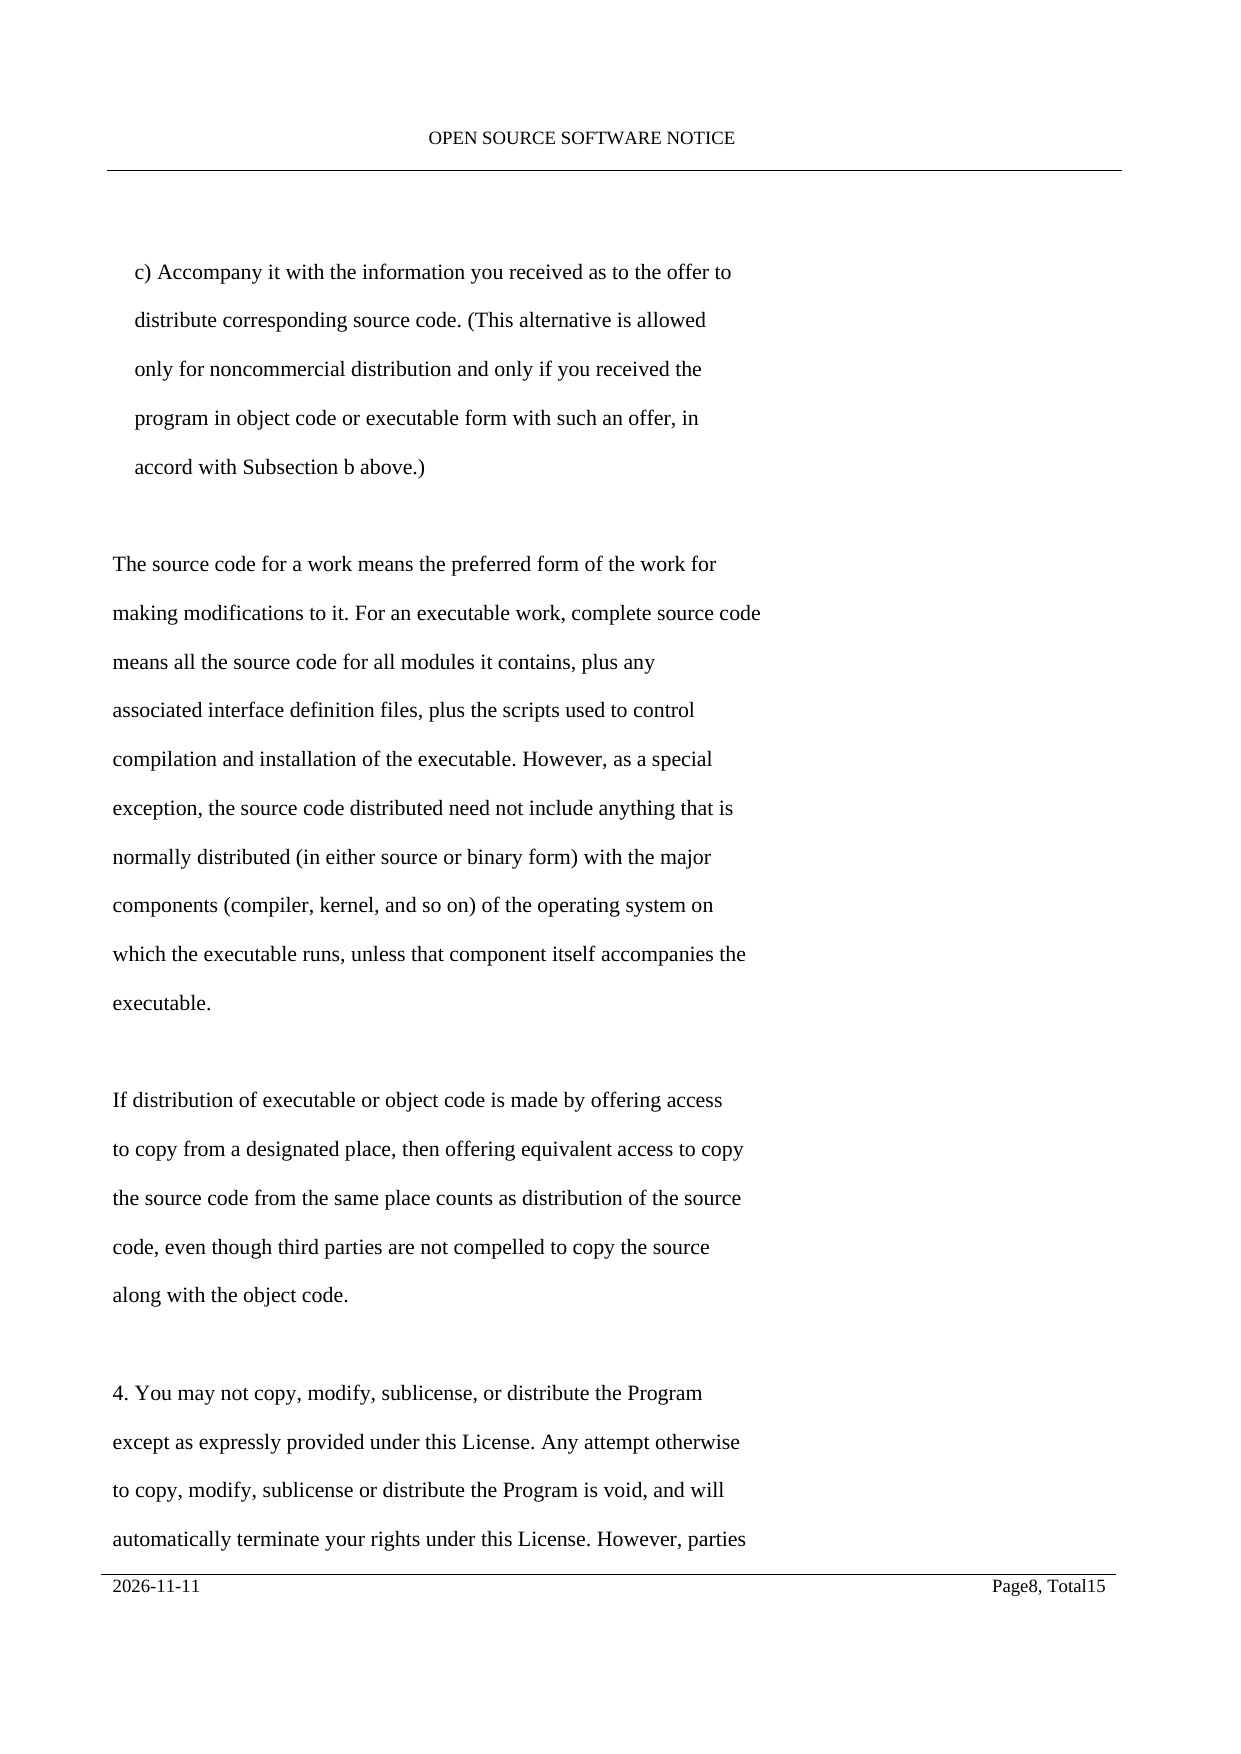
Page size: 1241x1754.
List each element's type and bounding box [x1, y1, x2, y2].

text [112, 206, 1128, 1555]
